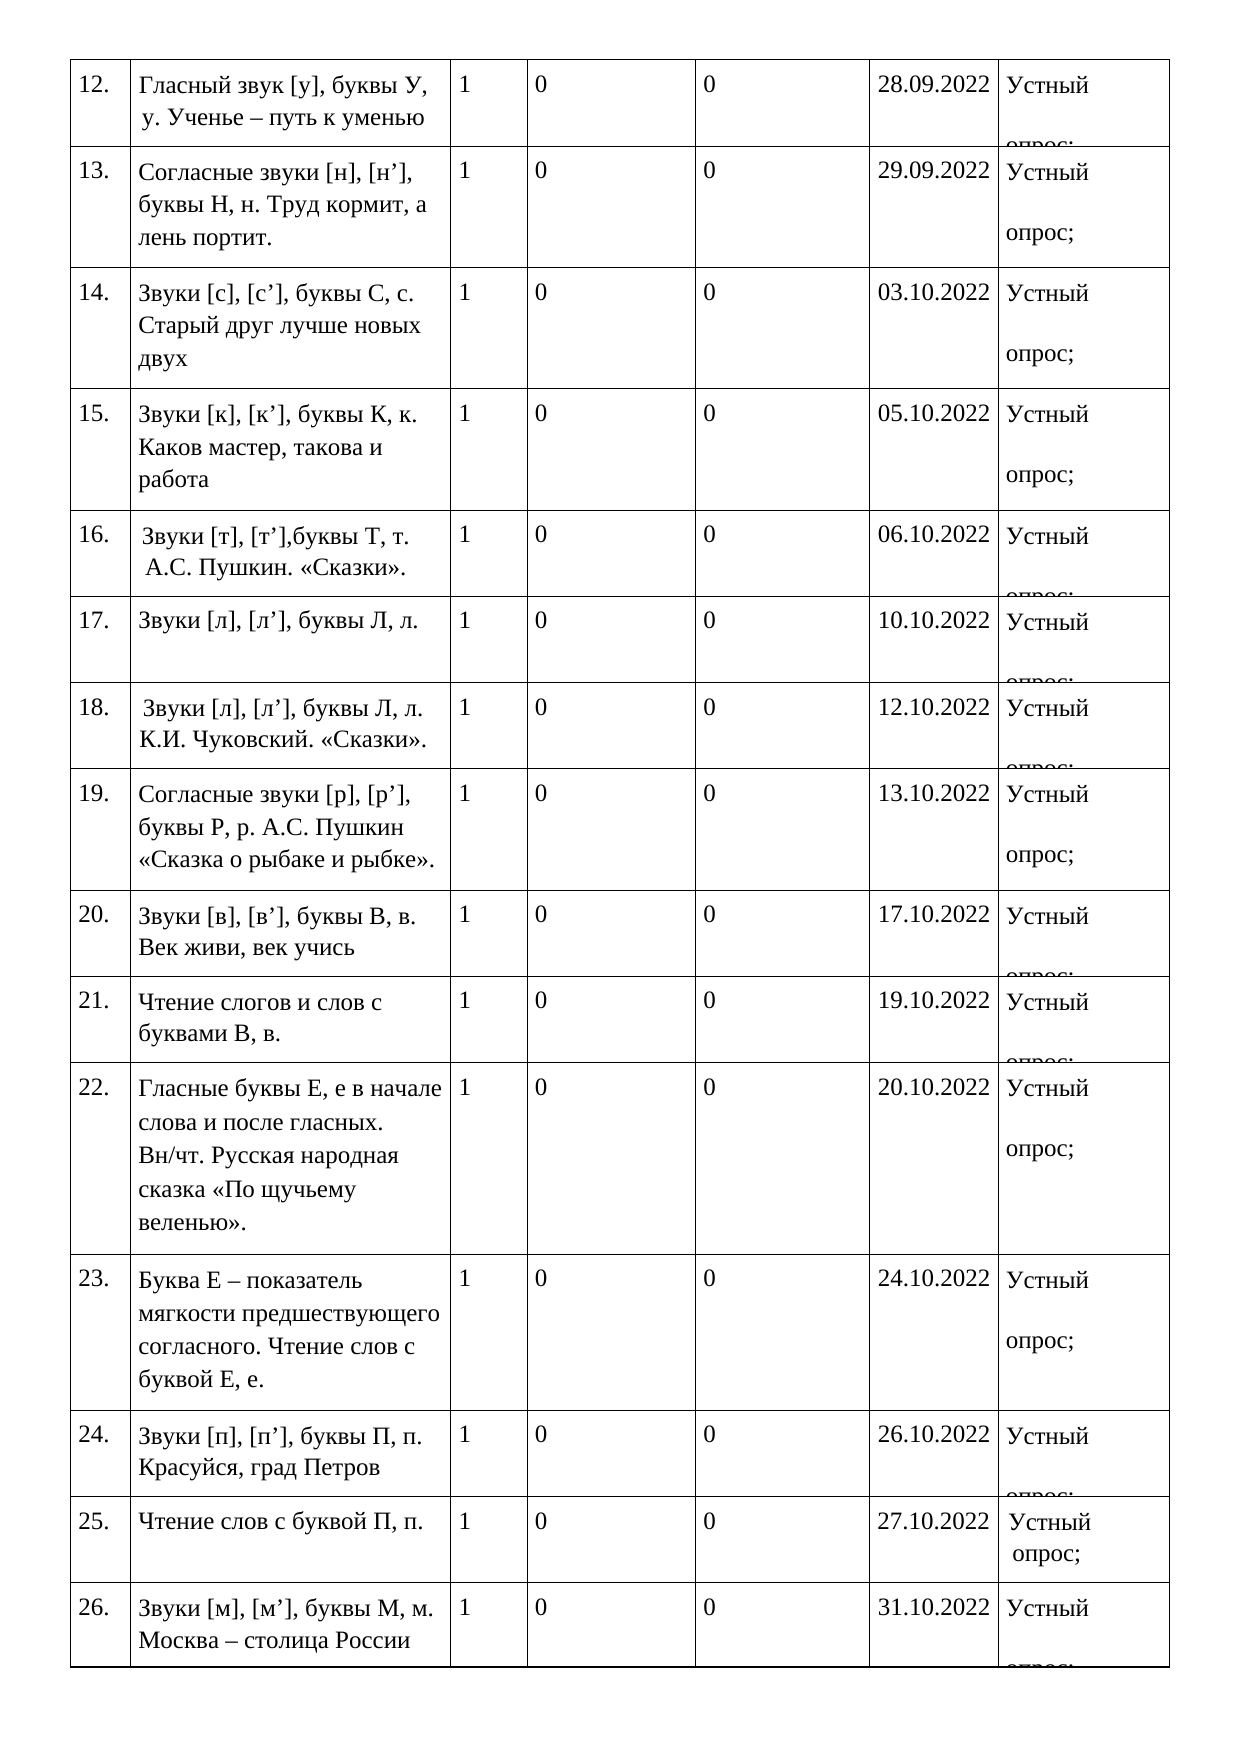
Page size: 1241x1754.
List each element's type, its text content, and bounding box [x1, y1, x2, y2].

table_cell Звуки [м], [м’], буквы М, м. Москва – столица России [131, 1583, 450, 1666]
table_cell 0 [528, 891, 695, 976]
table_cell Устный опрос; [999, 1411, 1169, 1496]
table_cell 0 [696, 683, 869, 768]
table_cell 0 [696, 1063, 869, 1253]
table_cell 21. [71, 977, 130, 1062]
table_cell Устный опрос; [999, 511, 1169, 596]
table_cell Устный опрос; [999, 891, 1169, 976]
table_header Гласный звук [у], буквы У, у. Ученье – путь к уменью [131, 60, 450, 146]
table_cell Устный опрос; [999, 389, 1169, 509]
table_header 12. [71, 60, 130, 146]
table_cell 0 [696, 389, 869, 509]
table_cell Устный опрос; [999, 683, 1169, 768]
table_cell 24.10.2022 [870, 1255, 998, 1410]
table_cell 0 [696, 147, 869, 267]
table_cell 26. [71, 1583, 130, 1666]
table_cell Устный опрос; [999, 977, 1169, 1062]
table_cell 06.10.2022 [870, 511, 998, 596]
table_cell Устный опрос; [999, 1063, 1169, 1253]
table_header 0 [696, 60, 869, 146]
table_cell 19. [71, 769, 130, 889]
table_cell 0 [528, 1497, 695, 1582]
table_cell 29.09.2022 [870, 147, 998, 267]
table_cell 1 [451, 977, 527, 1062]
table_cell Устный опрос; [999, 268, 1169, 388]
table_cell 1 [451, 683, 527, 768]
table_cell 1 [451, 1411, 527, 1496]
table_cell Звуки [с], [с’], буквы С, с. Старый друг лучше новых двух [131, 268, 450, 388]
table_cell 13. [71, 147, 130, 267]
table_cell 0 [696, 1583, 869, 1666]
table_cell Звуки [к], [к’], буквы К, к. Каков мастер, такова и работа [131, 389, 450, 509]
table_cell 0 [528, 1063, 695, 1253]
table_cell 14. [71, 268, 130, 388]
table_cell 1 [451, 511, 527, 596]
table_cell 0 [528, 268, 695, 388]
table_cell Устный опрос; [999, 147, 1169, 267]
table_cell 20. [71, 891, 130, 976]
table_cell Согласные звуки [р], [р’], буквы Р, р. А.С. Пушкин «Сказка о рыбаке и рыбке». [131, 769, 450, 889]
table_cell Устный опрос; [999, 597, 1169, 682]
table_cell 0 [696, 1411, 869, 1496]
table_cell 0 [696, 1497, 869, 1582]
table_cell Устный опрос; [999, 769, 1169, 889]
table_cell 1 [451, 1063, 527, 1253]
table_cell 05.10.2022 [870, 389, 998, 509]
table_cell Гласные буквы Е, е в начале слова и после гласных. Вн/чт. Русская народная сказка «По щучьему веленью». [131, 1063, 450, 1253]
table_cell 26.10.2022 [870, 1411, 998, 1496]
table_cell 0 [528, 1583, 695, 1666]
table_cell Чтение слов с буквой П, п. [131, 1497, 450, 1582]
table_cell 20.10.2022 [870, 1063, 998, 1253]
table_cell 15. [71, 389, 130, 509]
table_cell 16. [71, 511, 130, 596]
table_cell 0 [528, 597, 695, 682]
table_cell 0 [528, 1411, 695, 1496]
table_cell 1 [451, 1255, 527, 1410]
table_cell 1 [451, 1583, 527, 1666]
table_cell 0 [696, 597, 869, 682]
table_cell 27.10.2022 [870, 1497, 998, 1582]
table_cell 23. [71, 1255, 130, 1410]
table_cell 0 [696, 511, 869, 596]
table_cell Буква Е – показатель мягкости предшествующего согласного. Чтение слов с буквой Е, е. [131, 1255, 450, 1410]
table_cell 18. [71, 683, 130, 768]
table_cell 0 [528, 977, 695, 1062]
table_header 0 [528, 60, 695, 146]
table_cell Звуки [т], [т’],буквы Т, т. А.С. Пушкин. «Сказки». [131, 511, 450, 596]
table_cell Звуки [л], [л’], буквы Л, л. [131, 597, 450, 682]
table_cell 1 [451, 769, 527, 889]
table_cell 24. [71, 1411, 130, 1496]
table_cell 12.10.2022 [870, 683, 998, 768]
table_cell Звуки [в], [в’], буквы В, в. Век живи, век учись [131, 891, 450, 976]
table_cell 0 [696, 1255, 869, 1410]
table_cell 25. [71, 1497, 130, 1582]
table_cell 17. [71, 597, 130, 682]
table_cell Звуки [л], [л’], буквы Л, л. К.И. Чуковский. «Сказки». [131, 683, 450, 768]
table_cell 17.10.2022 [870, 891, 998, 976]
table_cell Чтение слогов и слов с буквами В, в. [131, 977, 450, 1062]
table_cell Устный опрос; [999, 1497, 1169, 1582]
table_cell 0 [528, 1255, 695, 1410]
table_cell 0 [528, 683, 695, 768]
table_cell 19.10.2022 [870, 977, 998, 1062]
table_cell 31.10.2022 [870, 1583, 998, 1666]
table_cell 0 [696, 891, 869, 976]
table_cell 0 [528, 769, 695, 889]
table_header 28.09.2022 [870, 60, 998, 146]
table_header Устный опрос; [999, 60, 1169, 146]
table_cell 0 [528, 511, 695, 596]
table_header 1 [451, 60, 527, 146]
table_cell 1 [451, 597, 527, 682]
table_cell Устный опрос; [999, 1583, 1169, 1666]
table_cell 0 [696, 977, 869, 1062]
table_cell 1 [451, 891, 527, 976]
table_cell Звуки [п], [п’], буквы П, п. Красуйся, град Петров [131, 1411, 450, 1496]
table_cell 1 [451, 1497, 527, 1582]
table_cell 03.10.2022 [870, 268, 998, 388]
table_cell 1 [451, 268, 527, 388]
table_cell 1 [451, 147, 527, 267]
table_cell Устный опрос; [999, 1255, 1169, 1410]
table_cell Согласные звуки [н], [н’], буквы Н, н. Труд кормит, а лень портит. [131, 147, 450, 267]
table_cell 10.10.2022 [870, 597, 998, 682]
table_cell 0 [528, 389, 695, 509]
table_cell 0 [696, 769, 869, 889]
table_cell 1 [451, 389, 527, 509]
table_cell 0 [528, 147, 695, 267]
table_cell 22. [71, 1063, 130, 1253]
table_cell 13.10.2022 [870, 769, 998, 889]
table_cell 0 [696, 268, 869, 388]
